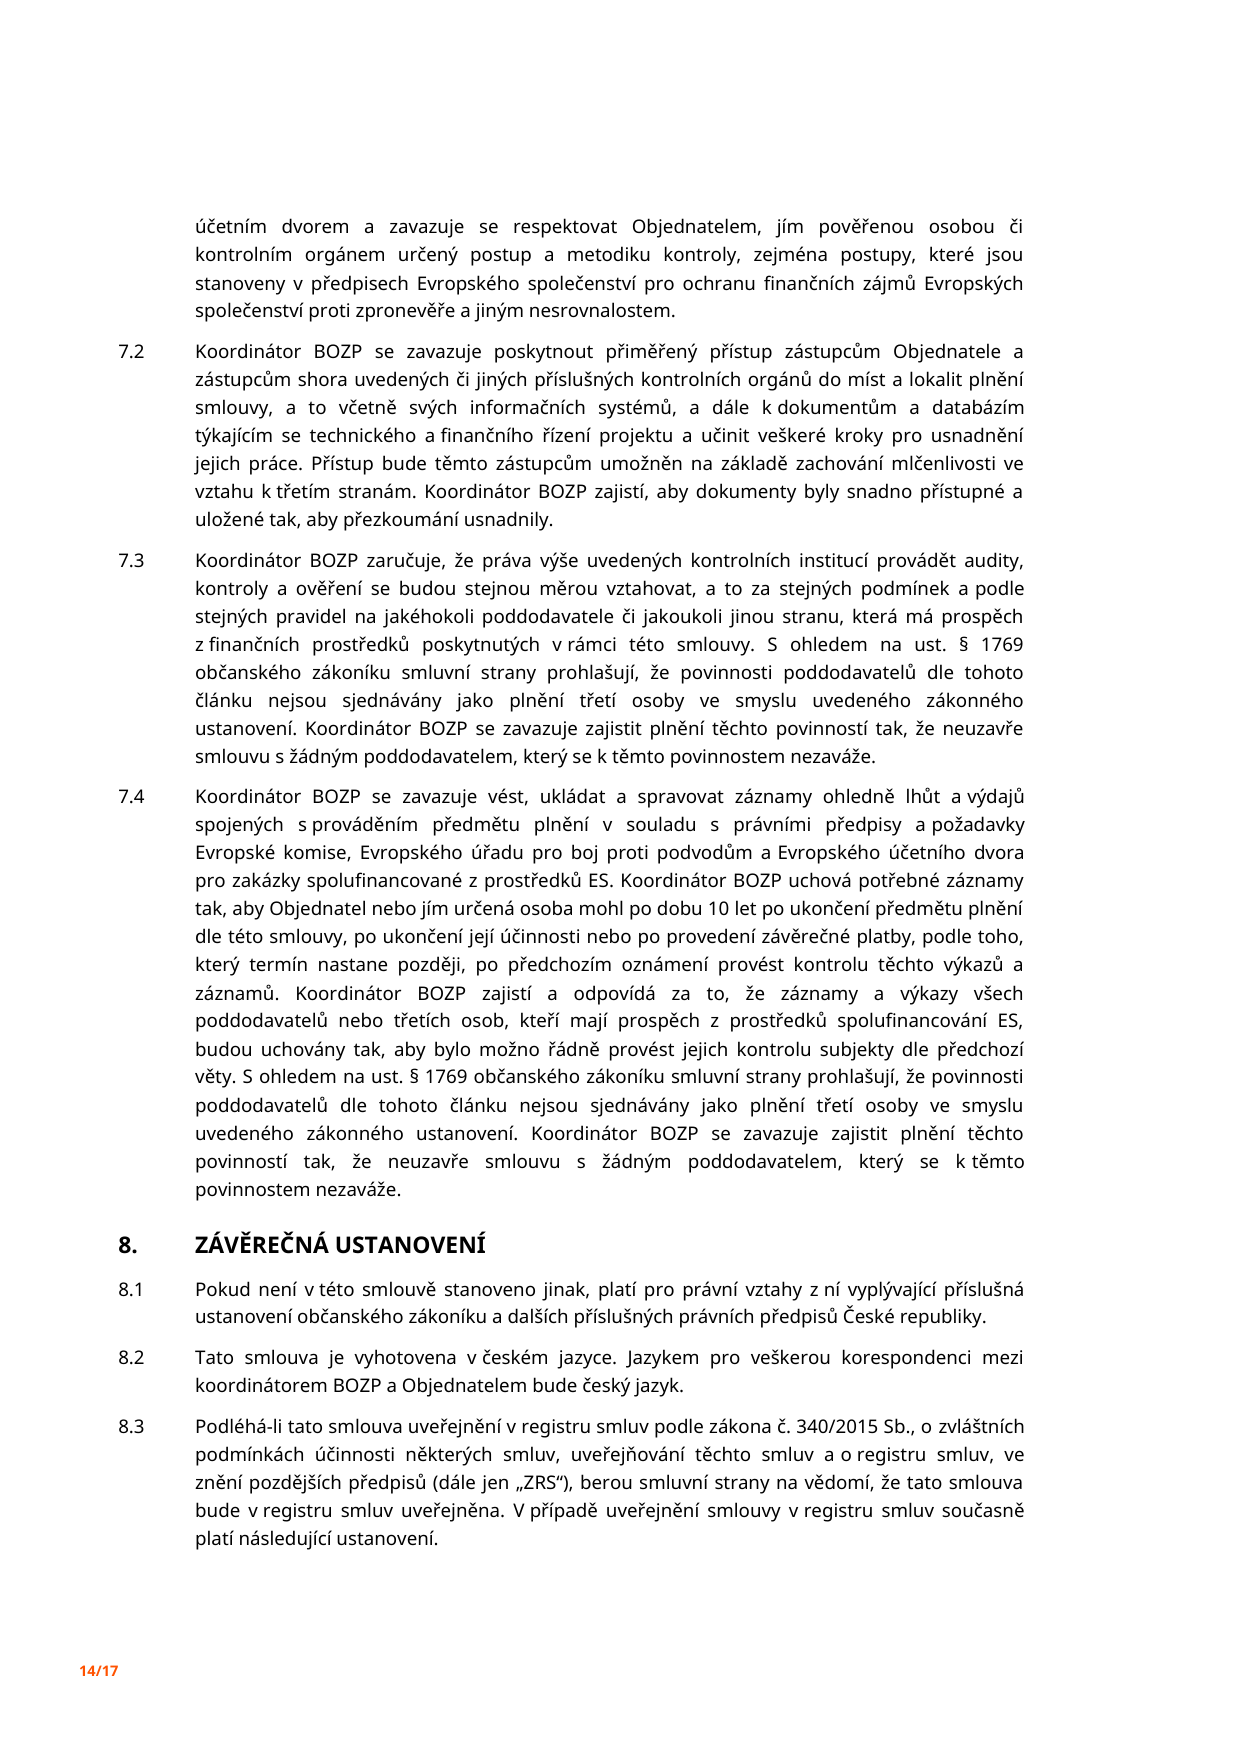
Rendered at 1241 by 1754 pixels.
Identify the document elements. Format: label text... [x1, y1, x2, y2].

text ZÁVĚREČNÁ USTANOVENÍ [118, 1229, 1024, 1260]
text Koordinátor BOZP se zavazuje poskytnout přiměřený přístup zástupcům Objednatele a zástupcům shora uvedených či jiných příslušných kontrolních orgánů do míst a lokalit plnění smlouvy, a to včetně svých informačních systémů, a dále k dokumentům a databázím týkajícím se technického a finančního řízení projektu a učinit veškeré kroky pro usnadnění jejich práce. Přístup bude těmto zástupcům umožněn na základě zachování mlčenlivosti ve vztahu k třetím stranám. Koordinátor BOZP zajistí, aby dokumenty byly snadno přístupné a uložené tak, aby přezkoumání usnadnily. [118, 338, 1024, 532]
text Koordinátor BOZP zaručuje, že práva výše uvedených kontrolních institucí provádět audity, kontroly a ověření se budou stejnou měrou vztahovat, a to za stejných podmínek a podle stejných pravidel na jakéhokoli poddodavatele či jakoukoli jinou stranu, která má prospěch z finančních prostředků poskytnutých v rámci této smlouvy. S ohledem na ust. § 1769 občanského zákoníku smluvní strany prohlašují, že povinnosti poddodavatelů dle tohoto článku nejsou sjednávány jako plnění třetí osoby ve smyslu uvedeného zákonného ustanovení. Koordinátor BOZP se zavazuje zajistit plnění těchto povinností tak, že neuzavře smlouvu s žádným poddodavatelem, který se k těmto povinnostem nezaváže. [118, 547, 1024, 769]
text Koordinátor BOZP se zavazuje vést, ukládat a spravovat záznamy ohledně lhůt a výdajů spojených s prováděním předmětu plnění v souladu s právními předpisy a požadavky Evropské komise, Evropského úřadu pro boj proti podvodům a Evropského účetního dvora pro zakázky spolufinancované z prostředků ES. Koordinátor BOZP uchová potřebné záznamy tak, aby Objednatel nebo jím určená osoba mohl po dobu 10 let po ukončení předmětu plnění dle této smlouvy, po ukončení její účinnosti nebo po provedení závěrečné platby, podle toho, který termín nastane později, po předchozím oznámení provést kontrolu těchto výkazů a záznamů. Koordinátor BOZP zajistí a odpovídá za to, že záznamy a výkazy všech poddodavatelů nebo třetích osob, kteří mají prospěch z prostředků spolufinancování ES, budou uchovány tak, aby bylo možno řádně provést jejich kontrolu subjekty dle předchozí věty. S ohledem na ust. § 1769 občanského zákoníku smluvní strany prohlašují, že povinnosti poddodavatelů dle tohoto článku nejsou sjednávány jako plnění třetí osoby ve smyslu uvedeného zákonného ustanovení. Koordinátor BOZP se zavazuje zajistit plnění těchto povinností tak, že neuzavře smlouvu s žádným poddodavatelem, který se k těmto povinnostem nezaváže. [118, 784, 1024, 1201]
text Podléhá-li tato smlouva uveřejnění v registru smluv podle zákona č. 340/2015 Sb., o zvláštních podmínkách účinnosti některých smluv, uveřejňování těchto smluv a o registru smluv, ve znění pozdějších předpisů (dále jen „ZRS“), berou smluvní strany na vědomí, že tato smlouva bude v registru smluv uveřejněna. V případě uveřejnění smlouvy v registru smluv současně platí následující ustanovení. [118, 1413, 1024, 1551]
text Tato smlouva je vyhotovena v českém jazyce. Jazykem pro veškerou korespondenci mezi koordinátorem BOZP a Objednatelem bude český jazyk. [118, 1344, 1024, 1398]
text Pokud není v této smlouvě stanoveno jinak, platí pro právní vztahy z ní vyplývající příslušná ustanovení občanského zákoníku a dalších příslušných právních předpisů České republiky. [118, 1276, 1024, 1329]
